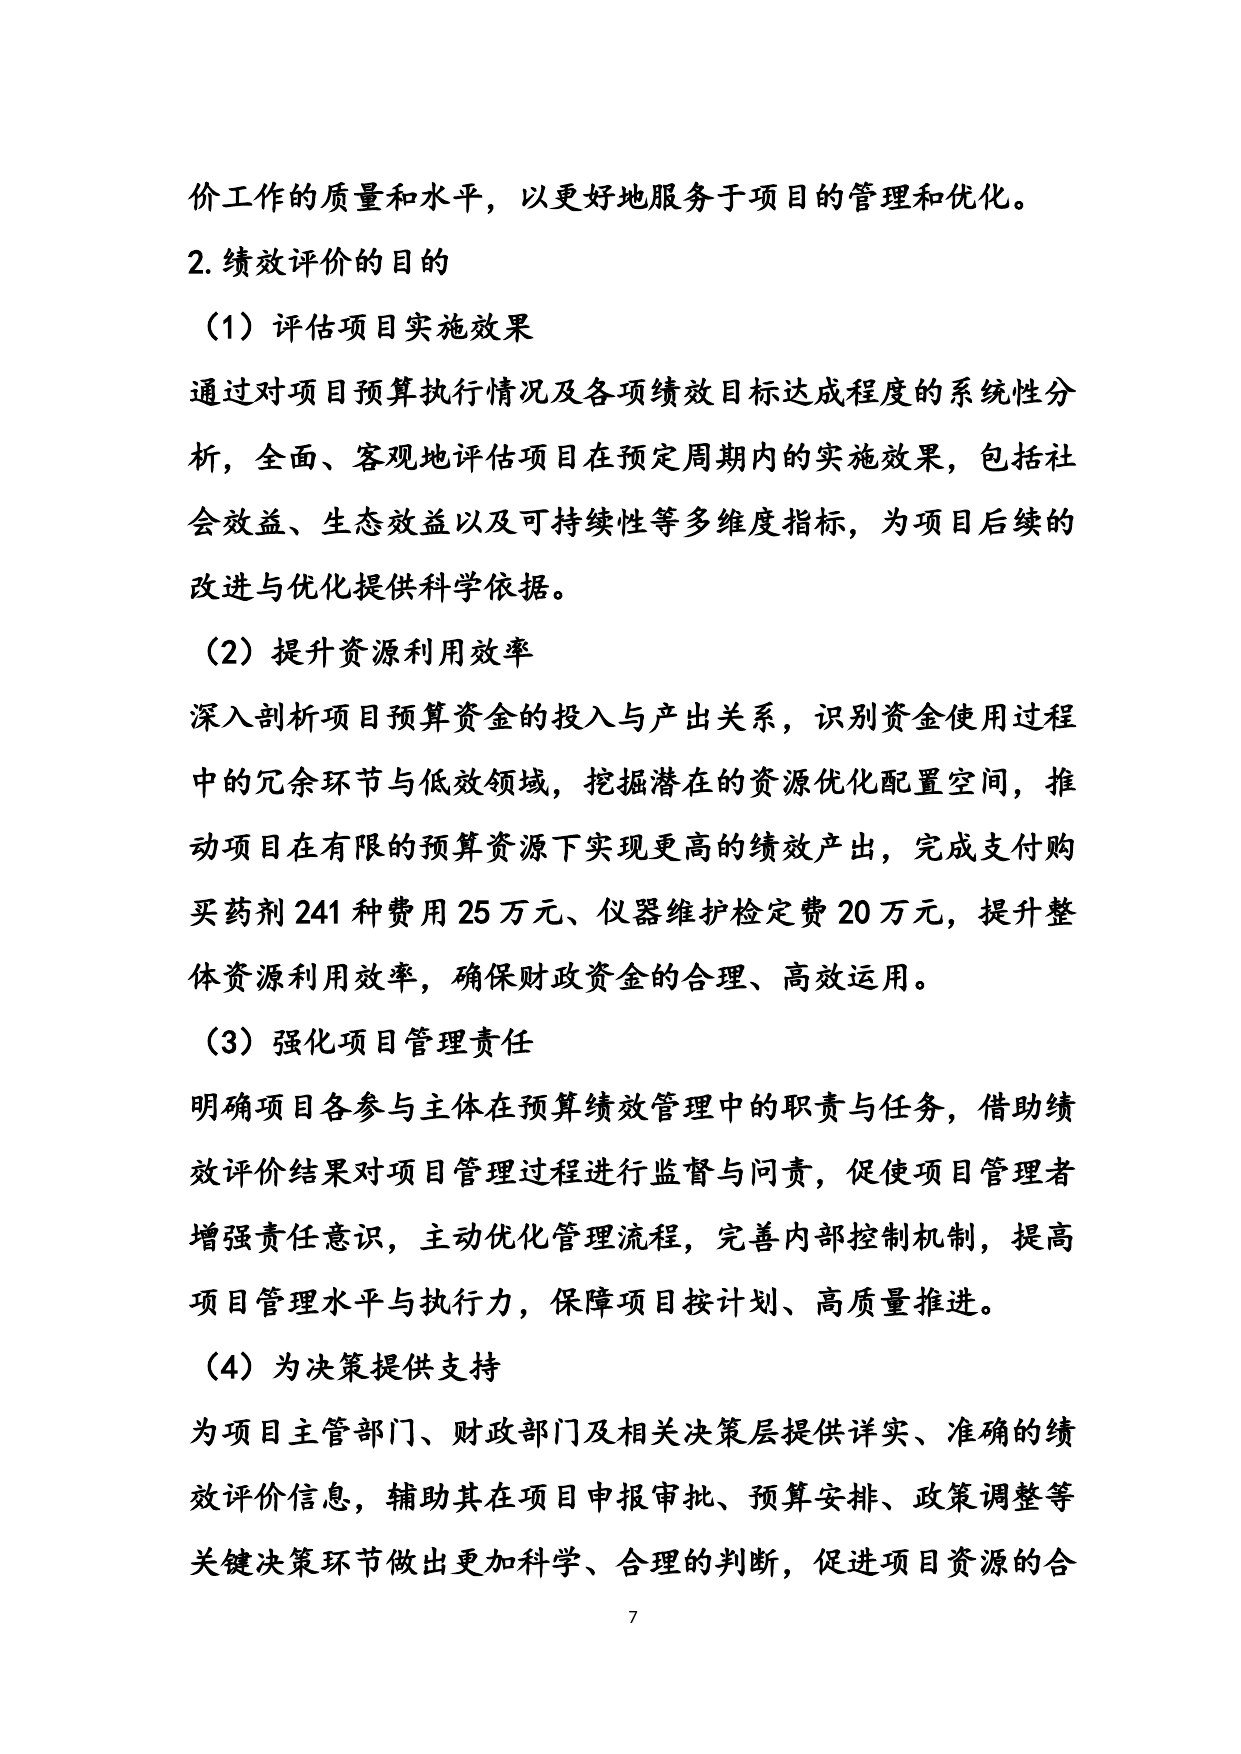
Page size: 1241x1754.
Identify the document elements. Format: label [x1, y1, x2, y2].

text [187, 162, 1078, 1592]
